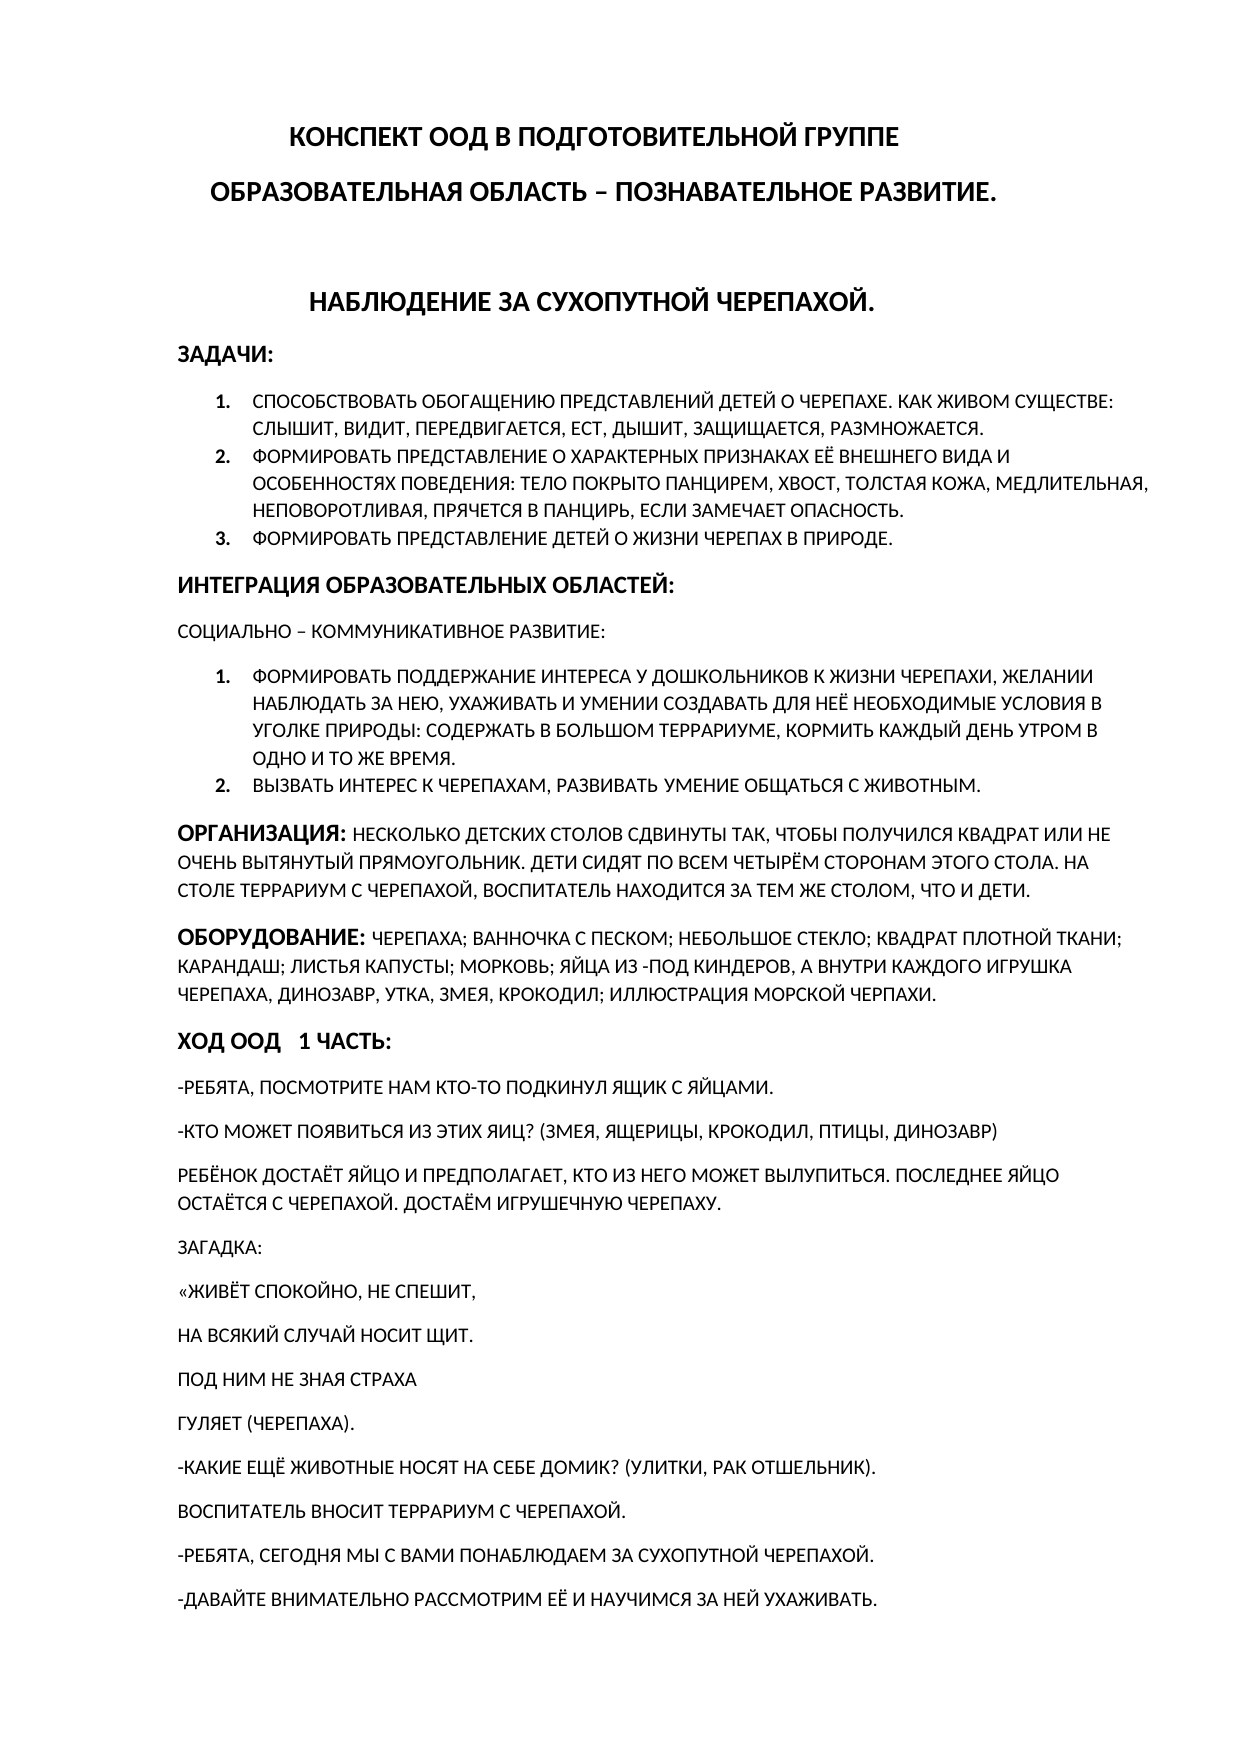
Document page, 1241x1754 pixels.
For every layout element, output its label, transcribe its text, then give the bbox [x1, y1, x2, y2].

text КОНСПЕКТ ООД В ПОДГОТОВИТЕЛЬНОЙ ГРУППЕ [177, 118, 1152, 154]
text «ЖИВЁТ СПОКОЙНО, НЕ СПЕШИТ, [177, 1278, 1152, 1303]
text ОБРАЗОВАТЕЛЬНАЯ ОБЛАСТЬ – ПОЗНАВАТЕЛЬНОЕ РАЗВИТИЕ. [177, 173, 1152, 209]
text ВОСПИТАТЕЛЬ ВНОСИТ ТЕРРАРИУМ С ЧЕРЕПАХОЙ. [177, 1498, 1152, 1524]
list ВЫЗВАТЬ ИНТЕРЕС К ЧЕРЕПАХАМ, РАЗВИВАТЬ УМЕНИЕ ОБЩАТЬСЯ С ЖИВОТНЫМ. [215, 772, 1152, 798]
list ФОРМИРОВАТЬ ПОДДЕРЖАНИЕ ИНТЕРЕСА У ДОШКОЛЬНИКОВ К ЖИЗНИ ЧЕРЕПАХИ, ЖЕЛАНИИ НАБЛЮДАТЬ ЗА НЕЮ, УХАЖИВАТЬ И УМЕНИИ СОЗДАВАТЬ ДЛЯ НЕЁ НЕОБХОДИМЫЕ УСЛОВИЯ В УГОЛКЕ ПРИРОДЫ: СОДЕРЖАТЬ В БОЛЬШОМ ТЕРРАРИУМЕ, КОРМИТЬ КАЖДЫЙ ДЕНЬ УТРОМ В ОДНО И ТО ЖЕ ВРЕМЯ. [215, 663, 1152, 770]
text ЗАГАДКА: [177, 1234, 1152, 1259]
text -КАКИЕ ЕЩЁ ЖИВОТНЫЕ НОСЯТ НА СЕБЕ ДОМИК? (УЛИТКИ, РАК ОТШЕЛЬНИК). [177, 1454, 1152, 1480]
text -РЕБЯТА, ПОСМОТРИТЕ НАМ КТО-ТО ПОДКИНУЛ ЯЩИК С ЯЙЦАМИ. [177, 1074, 1152, 1100]
list СПОСОБСТВОВАТЬ ОБОГАЩЕНИЮ ПРЕДСТАВЛЕНИЙ ДЕТЕЙ О ЧЕРЕПАХЕ. КАК ЖИВОМ СУЩЕСТВЕ: СЛЫШИТ, ВИДИТ, ПЕРЕДВИГАЕТСЯ, ЕСТ, ДЫШИТ, ЗАЩИЩАЕТСЯ, РАЗМНОЖАЕТСЯ. [215, 388, 1152, 441]
text ИНТЕГРАЦИЯ ОБРАЗОВАТЕЛЬНЫХ ОБЛАСТЕЙ: [177, 569, 1152, 600]
text РЕБЁНОК ДОСТАЁТ ЯЙЦО И ПРЕДПОЛАГАЕТ, КТО ИЗ НЕГО МОЖЕТ ВЫЛУПИТЬСЯ. ПОСЛЕДНЕЕ ЯЙЦО ОСТАЁТСЯ С ЧЕРЕПАХОЙ. ДОСТАЁМ ИГРУШЕЧНУЮ ЧЕРЕПАХУ. [177, 1162, 1152, 1215]
list ФОРМИРОВАТЬ ПРЕДСТАВЛЕНИЕ ДЕТЕЙ О ЖИЗНИ ЧЕРЕПАХ В ПРИРОДЕ. [215, 525, 1152, 551]
list ФОРМИРОВАТЬ ПРЕДСТАВЛЕНИЕ О ХАРАКТЕРНЫХ ПРИЗНАКАХ ЕЁ ВНЕШНЕГО ВИДА И ОСОБЕННОСТЯХ ПОВЕДЕНИЯ: ТЕЛО ПОКРЫТО ПАНЦИРЕМ, ХВОСТ, ТОЛСТАЯ КОЖА, МЕДЛИТЕЛЬНАЯ, НЕПОВОРОТЛИВАЯ, ПРЯЧЕТСЯ В ПАНЦИРЬ, ЕСЛИ ЗАМЕЧАЕТ ОПАСНОСТЬ. [215, 443, 1152, 523]
text ХОД ООД 1 ЧАСТЬ: [177, 1025, 1152, 1055]
text ОРГАНИЗАЦИЯ: НЕСКОЛЬКО ДЕТСКИХ СТОЛОВ СДВИНУТЫ ТАК, ЧТОБЫ ПОЛУЧИЛСЯ КВАДРАТ ИЛИ НЕ ОЧЕНЬ ВЫТЯНУТЫЙ ПРЯМОУГОЛЬНИК. ДЕТИ СИДЯТ ПО ВСЕМ ЧЕТЫРЁМ СТОРОНАМ ЭТОГО СТОЛА. НА СТОЛЕ ТЕРРАРИУМ С ЧЕРЕПАХОЙ, ВОСПИТАТЕЛЬ НАХОДИТСЯ ЗА ТЕМ ЖЕ СТОЛОМ, ЧТО И ДЕТИ. [177, 817, 1152, 902]
text ОБОРУДОВАНИЕ: ЧЕРЕПАХА; ВАННОЧКА С ПЕСКОМ; НЕБОЛЬШОЕ СТЕКЛО; КВАДРАТ ПЛОТНОЙ ТКАНИ; КАРАНДАШ; ЛИСТЬЯ КАПУСТЫ; МОРКОВЬ; ЯЙЦА ИЗ -ПОД КИНДЕРОВ, А ВНУТРИ КАЖДОГО ИГРУШКА ЧЕРЕПАХА, ДИНОЗАВР, УТКА, ЗМЕЯ, КРОКОДИЛ; ИЛЛЮСТРАЦИЯ МОРСКОЙ ЧЕРПАХИ. [177, 921, 1152, 1006]
text НА ВСЯКИЙ СЛУЧАЙ НОСИТ ЩИТ. [177, 1322, 1152, 1347]
text -РЕБЯТА, СЕГОДНЯ МЫ С ВАМИ ПОНАБЛЮДАЕМ ЗА СУХОПУТНОЙ ЧЕРЕПАХОЙ. [177, 1542, 1152, 1568]
text ГУЛЯЕТ (ЧЕРЕПАХА). [177, 1410, 1152, 1436]
text НАБЛЮДЕНИЕ ЗА СУХОПУТНОЙ ЧЕРЕПАХОЙ. [177, 283, 1152, 319]
text ПОД НИМ НЕ ЗНАЯ СТРАХА [177, 1366, 1152, 1392]
text -ДАВАЙТЕ ВНИМАТЕЛЬНО РАССМОТРИМ ЕЁ И НАУЧИМСЯ ЗА НЕЙ УХАЖИВАТЬ. [177, 1586, 1152, 1612]
text -КТО МОЖЕТ ПОЯВИТЬСЯ ИЗ ЭТИХ ЯИЦ? (ЗМЕЯ, ЯЩЕРИЦЫ, КРОКОДИЛ, ПТИЦЫ, ДИНОЗАВР) [177, 1118, 1152, 1144]
text СОЦИАЛЬНО – КОММУНИКАТИВНОЕ РАЗВИТИЕ: [177, 619, 1152, 644]
text ЗАДАЧИ: [177, 338, 1152, 369]
